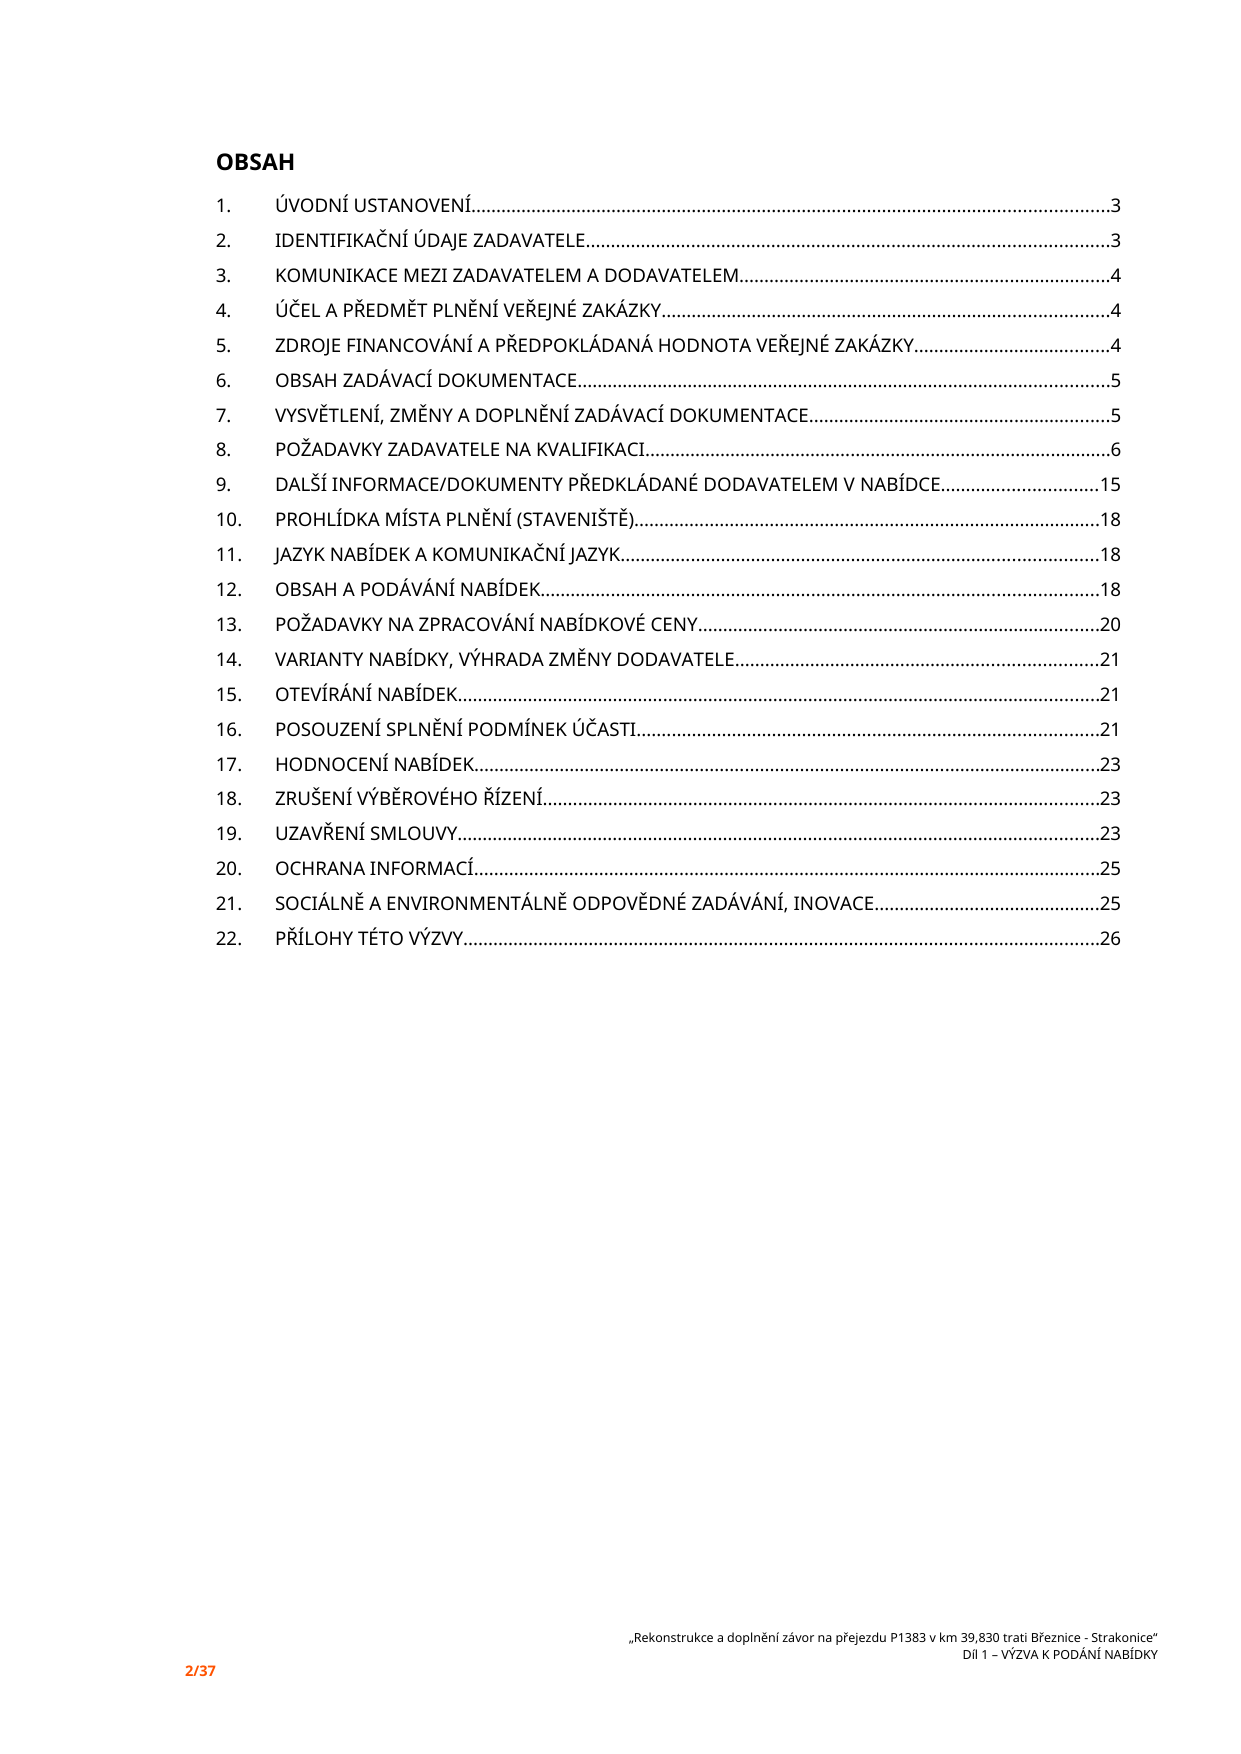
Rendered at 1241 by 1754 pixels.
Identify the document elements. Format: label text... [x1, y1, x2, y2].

text 8. POŽADAVKY ZADAVATELE NA KVALIFIKACI 6 [216, 437, 1122, 462]
text 22. PŘÍLOHY TÉTO VÝZVY 26 [216, 925, 1122, 951]
text 16. POSOUZENÍ SPLNĚNÍ PODMÍNEK ÚČASTI 21 [216, 716, 1122, 741]
text 19. UZAVŘENÍ SMLOUVY 23 [216, 821, 1122, 846]
text 10. PROHLÍDKA MÍSTA PLNĚNÍ (STAVENIŠTĚ) 18 [216, 507, 1122, 532]
text 6. OBSAH ZADÁVACÍ DOKUMENTACE 5 [216, 367, 1122, 392]
text 20. OCHRANA INFORMACÍ 25 [216, 856, 1122, 881]
text 5. ZDROJE FINANCOVÁNÍ A PŘEDPOKLÁDANÁ HODNOTA VEŘEJNÉ ZAKÁZKY 4 [216, 332, 1122, 358]
text 3. KOMUNIKACE MEZI ZADAVATELEM a DODAVATELEM 4 [216, 262, 1122, 288]
text 11. JAZYK NABÍDEK A KOMUNIKAČNÍ JAZYK 18 [216, 541, 1122, 567]
text 4. ÚČEL A PŘEDMĚT PLNĚNÍ VEŘEJNÉ ZAKÁZKY 4 [216, 297, 1122, 323]
text 2. IDENTIFIKAČNÍ ÚDAJE ZADAVATELE 3 [216, 227, 1122, 253]
text 7. VYSVĚTLENÍ, ZMĚNY A DOPLNĚNÍ ZADÁVACÍ DOKUMENTACE 5 [216, 402, 1122, 427]
text Obsah [216, 146, 1122, 177]
text 9. DALŠÍ INFORMACE/DOKUMENTY PŘEDKLÁDANÉ DODAVATELEM V NABÍDCE 15 [216, 472, 1122, 497]
text 12. OBSAH A PODÁVÁNÍ NABÍDEK 18 [216, 576, 1122, 602]
text 1. ÚVODNÍ USTANOVENÍ 3 [216, 192, 1122, 218]
text 13. POŽADAVKY NA ZPRACOVÁNÍ NABÍDKOVÉ CENY 20 [216, 611, 1122, 637]
text 21. SOCIÁLNĚ A ENVIRONMENTÁLNĚ ODPOVĚDNÉ ZADÁVÁNÍ, INOVACE 25 [216, 890, 1122, 916]
text 17. HODNOCENÍ NABÍDEK 23 [216, 751, 1122, 776]
text 18. ZRUŠENÍ VÝBĚROVÉHO ŘÍZENÍ 23 [216, 786, 1122, 811]
text 14. VARIANTY NABÍDKY, VÝHRADA ZMĚNY DODAVATELE 21 [216, 646, 1122, 672]
text 15. OTEVÍRÁNÍ NABÍDEK 21 [216, 681, 1122, 707]
